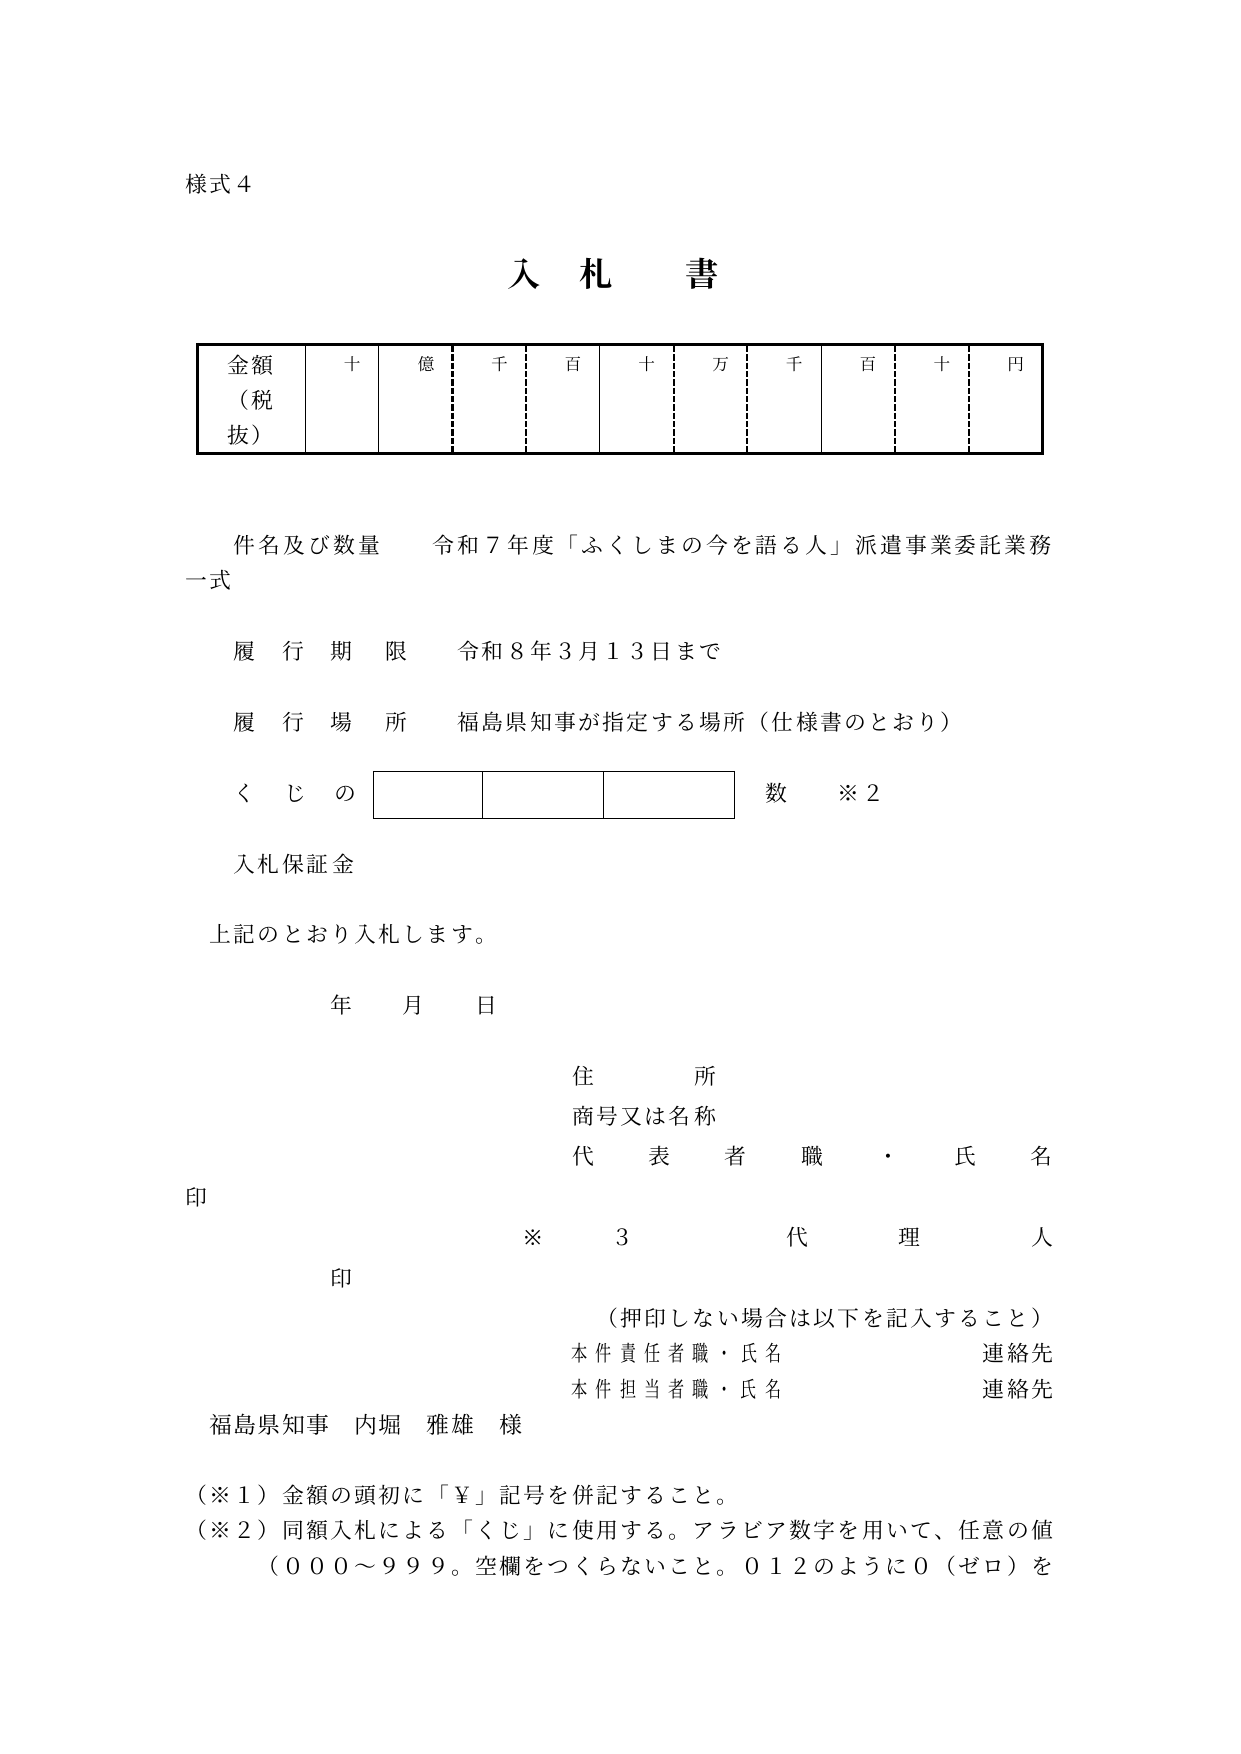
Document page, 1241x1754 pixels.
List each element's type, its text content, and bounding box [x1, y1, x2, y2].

text （※１）金額の頭初に「￥」記号を併記すること。 [185, 1476, 1055, 1512]
table_header 億 [379, 346, 452, 452]
text 福島県知事 内堀 雅雄 様 [185, 1406, 1055, 1441]
text 様式４ [185, 166, 1055, 201]
text 本件責任者職・氏名 連絡先 [185, 1335, 1055, 1370]
text 上記のとおり入札します。 [185, 916, 1055, 951]
text くじの数 ※２ [735, 774, 1055, 809]
table_header 十 [895, 346, 968, 452]
text 年 月 日 [185, 987, 1034, 1022]
table_header 円 [969, 346, 1041, 452]
table_header 百 [526, 346, 599, 452]
table_header 金額 （税抜） [199, 346, 305, 452]
text くじの数 ※２ [185, 774, 373, 809]
text 代表者職・氏名 印 [185, 1138, 1055, 1214]
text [185, 1512, 1055, 1583]
text （押印しない場合は以下を記入すること） [185, 1299, 1055, 1335]
table_header [604, 772, 734, 818]
table_header 十 [306, 346, 378, 452]
text 入札保証金 [185, 845, 1055, 880]
table_header 十 [600, 346, 673, 452]
table_header 百 [822, 346, 895, 452]
subtitle 入札書 [185, 237, 1055, 307]
text 履行期限 令和８年３月１３日まで [185, 632, 1055, 668]
text 住 所 [185, 1057, 1055, 1093]
table_header [483, 772, 603, 818]
text 商号又は名称 [185, 1097, 1055, 1133]
text 履行場所 福島県知事が指定する場所（仕様書のとおり） [185, 703, 1055, 739]
table_header [374, 772, 482, 818]
text ※３ 代理人 印 [317, 1218, 1055, 1294]
text 本件担当者職・氏名 連絡先 [185, 1370, 1055, 1406]
table_header 万 [674, 346, 747, 452]
table_header 千 [747, 346, 821, 452]
text 件名及び数量 令和７年度「ふくしまの今を語る人」派遣事業委託業務 一式 [185, 526, 1055, 597]
table_header 千 [453, 346, 526, 452]
